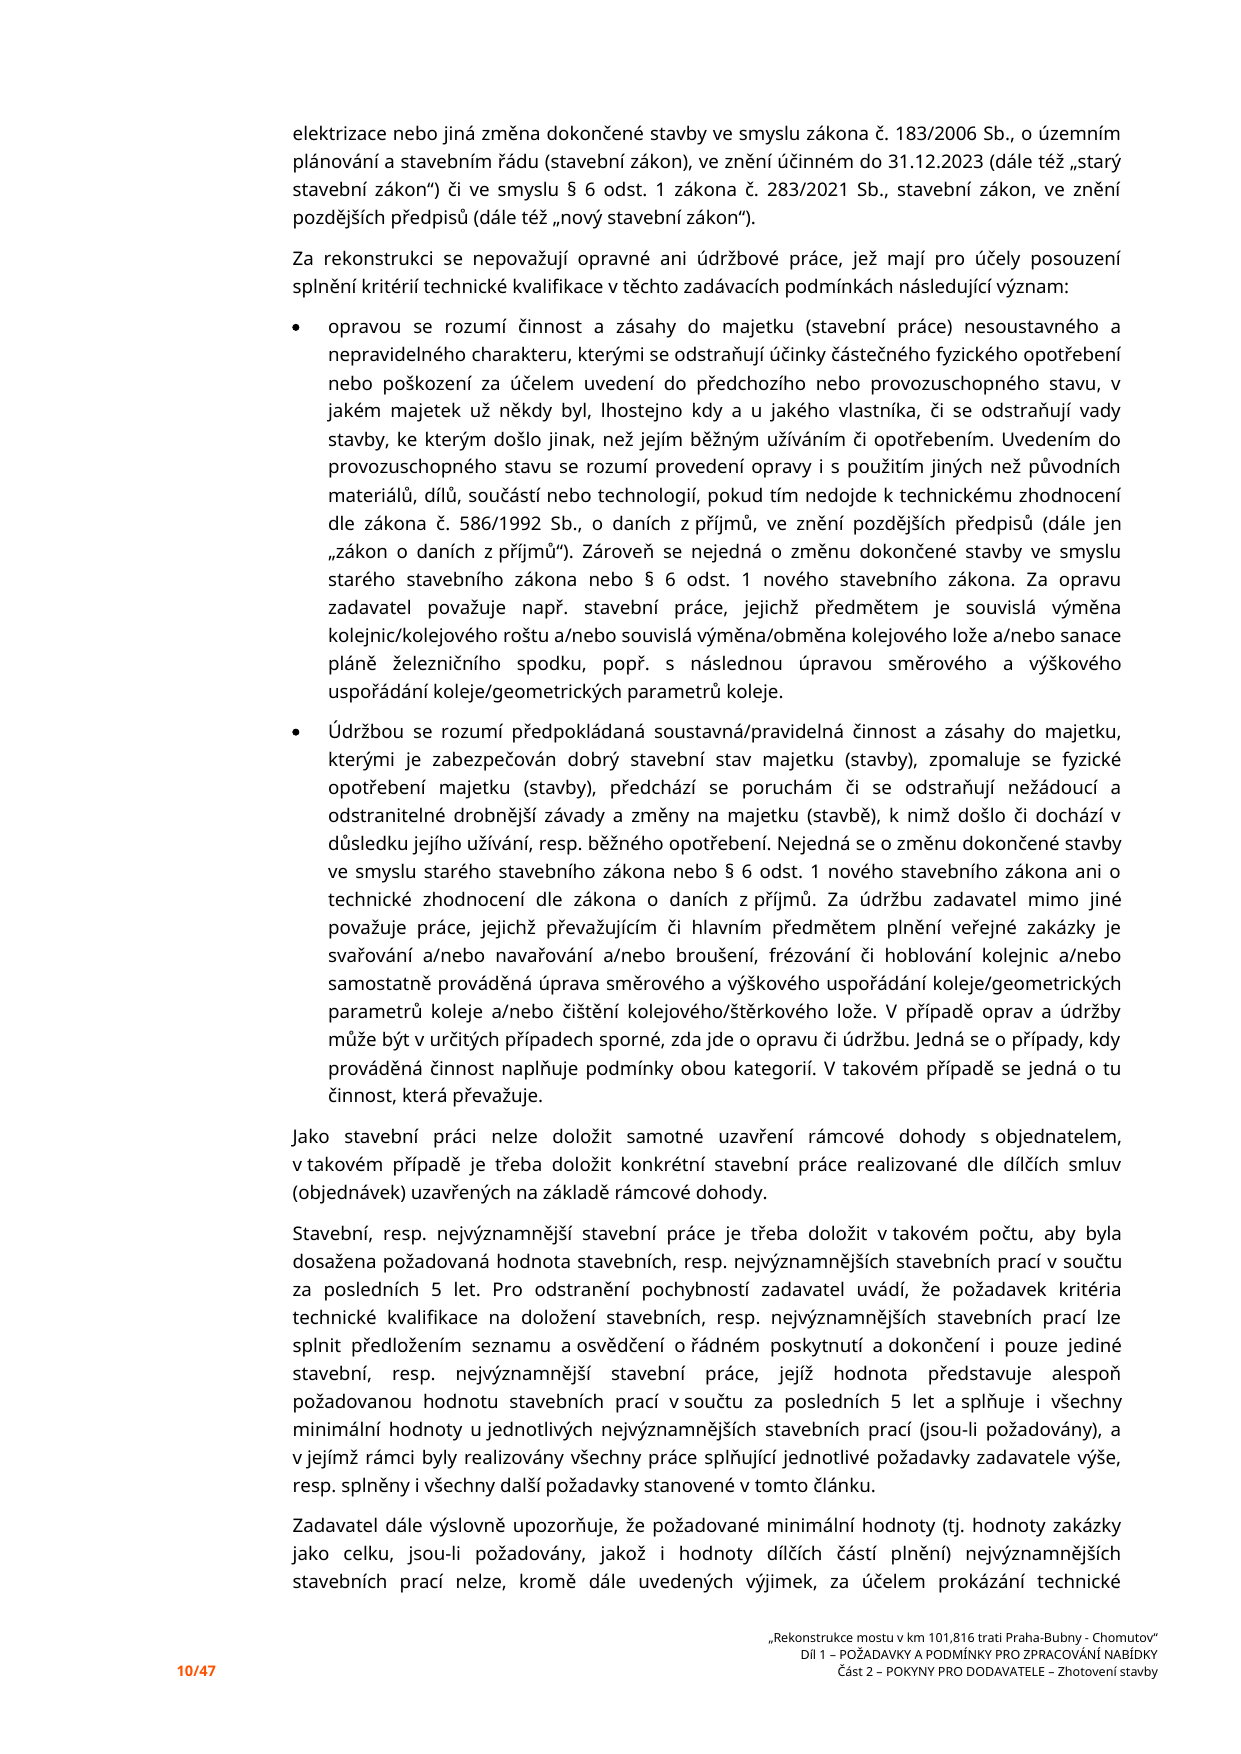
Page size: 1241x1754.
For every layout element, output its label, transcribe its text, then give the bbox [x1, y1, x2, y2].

text opravou se rozumí činnost a zásahy do majetku (stavební práce) nesoustavného a nepravidelného charakteru, kterými se odstraňují účinky částečného fyzického opotřebení nebo poškození za účelem uvedení do předchozího nebo provozuschopného stavu, v jakém majetek už někdy byl, lhostejno kdy a u jakého vlastníka, či se odstraňují vady stavby, ke kterým došlo jinak, než jejím běžným užíváním či opotřebením. Uvedením do provozuschopného stavu se rozumí provedení opravy i s použitím jiných než původních materiálů, dílů, součástí nebo technologií, pokud tím nedojde k technickému zhodnocení dle zákona č. 586/1992 Sb., o daních z příjmů, ve znění pozdějších předpisů (dále jen „zákon o daních z příjmů“). Zároveň se nejedná o změnu dokončené stavby ve smyslu starého stavebního zákona nebo § 6 odst. 1 nového stavebního zákona. Za opravu zadavatel považuje např. stavební práce, jejichž předmětem je souvislá výměna kolejnic/kolejového roštu a/nebo souvislá výměna/obměna kolejového lože a/nebo sanace pláně železničního spodku, popř. s následnou úpravou směrového a výškového uspořádání koleje/geometrických parametrů koleje. [292, 314, 1122, 703]
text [292, 1513, 1122, 1594]
text Za rekonstrukci se nepovažují opravné ani údržbové práce, jež mají pro účely posouzení splnění kritérií technické kvalifikace v těchto zadávacích podmínkách následující význam: [292, 245, 1122, 299]
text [292, 121, 1122, 230]
text Stavební, resp. nejvýznamnější stavební práce je třeba doložit v takovém počtu, aby byla dosažena požadovaná hodnota stavebních, resp. nejvýznamnějších stavebních prací v součtu za posledních 5 let. Pro odstranění pochybností zadavatel uvádí, že požadavek kritéria technické kvalifikace na doložení stavebních, resp. nejvýznamnějších stavebních prací lze splnit předložením seznamu a osvědčení o řádném poskytnutí a dokončení i pouze jediné stavební, resp. nejvýznamnější stavební práce, jejíž hodnota představuje alespoň požadovanou hodnotu stavebních prací v součtu za posledních 5 let a splňuje i všechny minimální hodnoty u jednotlivých nejvýznamnějších stavebních prací (jsou-li požadovány), a v jejímž rámci byly realizovány všechny práce splňující jednotlivé požadavky zadavatele výše, resp. splněny i všechny další požadavky stanovené v tomto článku. [292, 1220, 1122, 1498]
text Jako stavební práci nelze doložit samotné uzavření rámcové dohody s objednatelem, v takovém případě je třeba doložit konkrétní stavební práce realizované dle dílčích smluv (objednávek) uzavřených na základě rámcové dohody. [292, 1123, 1122, 1205]
text Údržbou se rozumí předpokládaná soustavná/pravidelná činnost a zásahy do majetku, kterými je zabezpečován dobrý stavební stav majetku (stavby), zpomaluje se fyzické opotřebení majetku (stavby), předchází se poruchám či se odstraňují nežádoucí a odstranitelné drobnější závady a změny na majetku (stavbě), k nimž došlo či dochází v důsledku jejího užívání, resp. běžného opotřebení. Nejedná se o změnu dokončené stavby ve smyslu starého stavebního zákona nebo § 6 odst. 1 nového stavebního zákona ani o technické zhodnocení dle zákona o daních z příjmů. Za údržbu zadavatel mimo jiné považuje práce, jejichž převažujícím či hlavním předmětem plnění veřejné zakázky je svařování a/nebo navařování a/nebo broušení, frézování či hoblování kolejnic a/nebo samostatně prováděná úprava směrového a výškového uspořádání koleje/geometrických parametrů koleje a/nebo čištění kolejového/štěrkového lože. V případě oprav a údržby může být v určitých případech sporné, zda jde o opravu či údržbu. Jedná se o případy, kdy prováděná činnost naplňuje podmínky obou kategorií. V takovém případě se jedná o tu činnost, která převažuje. [292, 718, 1122, 1108]
